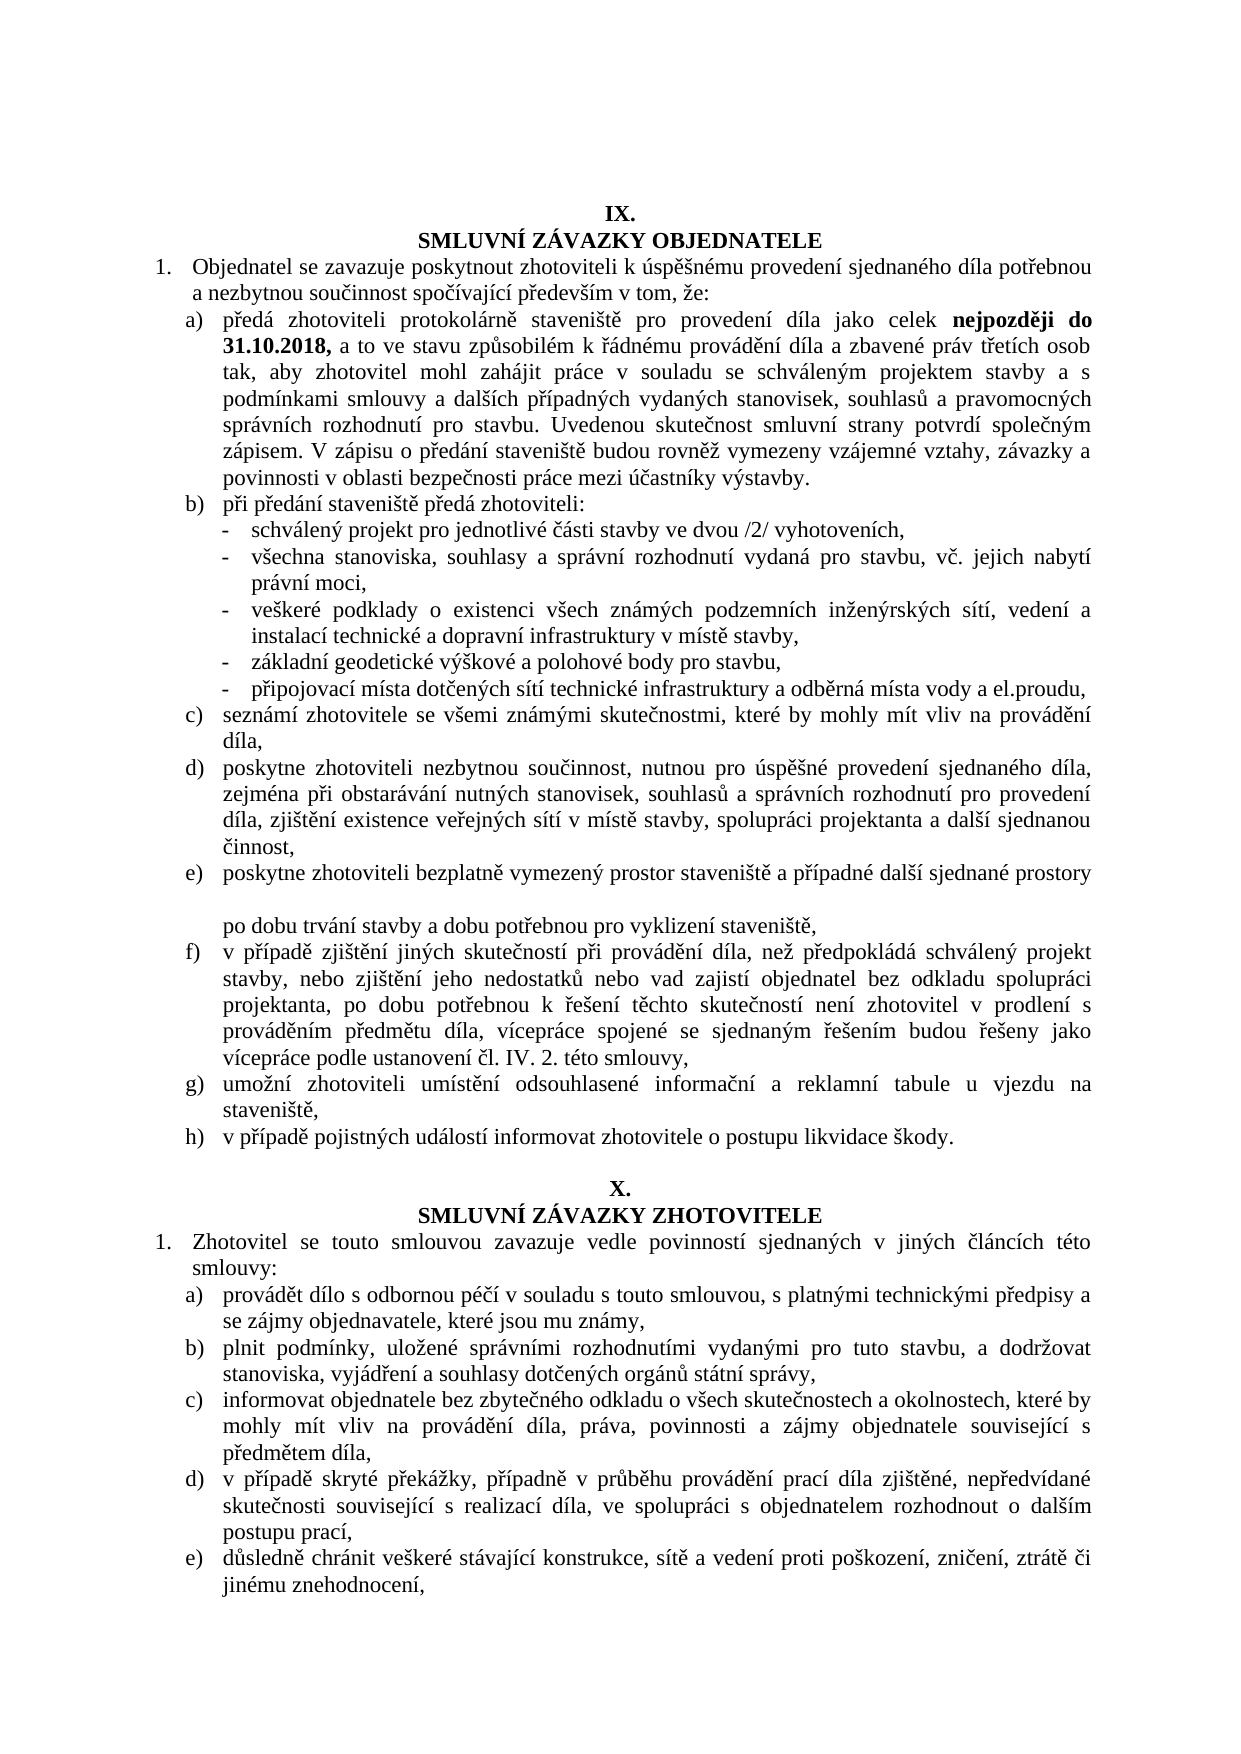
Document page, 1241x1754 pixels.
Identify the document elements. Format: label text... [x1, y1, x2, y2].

list poskytne zhotoviteli bezplatně vymezený prostor staveniště a případné další sjednané prostory po dobu trvání stavby a dobu potřebnou pro vyklizení staveniště, [185, 859, 1093, 938]
list v případě pojistných událostí informovat zhotovitele o postupu likvidace škody. [185, 1123, 1093, 1149]
text X. [148, 1175, 1093, 1202]
list umožní zhotoviteli umístění odsouhlasené informační a reklamní tabule u vjezdu na staveniště, [185, 1070, 1093, 1123]
list v případě zjištění jiných skutečností při provádění díla, než předpokládá schválený projekt stavby, nebo zjištění jeho nedostatků nebo vad zajistí objednatel bez odkladu spolupráci projektanta, po dobu potřebnou k řešení těchto skutečností není zhotovitel v prodlení s prováděním předmětu díla, vícepráce spojené se sjednaným řešením budou řešeny jako vícepráce podle ustanovení čl. IV. 2. této smlouvy, [185, 938, 1093, 1070]
list důsledně chránit veškeré stávající konstrukce, sítě a vedení proti poškození, zničení, ztrátě či jinému znehodnocení, [185, 1544, 1093, 1597]
list seznámí zhotovitele se všemi známými skutečnostmi, které by mohly mít vliv na provádění díla, [185, 701, 1093, 754]
list poskytne zhotoviteli nezbytnou součinnost, nutnou pro úspěšné provedení sjednaného díla, zejména při obstarávání nutných stanovisek, souhlasů a správních rozhodnutí pro provedení díla, zjištění existence veřejných sítí v místě stavby, spolupráci projektanta a další sjednanou činnost, [185, 754, 1093, 859]
text IX. [148, 200, 1093, 227]
list informovat objednatele bez zbytečného odkladu o všech skutečnostech a okolnostech, které by mohly mít vliv na provádění díla, práva, povinnosti a zájmy objednatele související s předmětem díla, [185, 1386, 1093, 1465]
list předá zhotoviteli protokolárně staveniště pro provedení díla jako celek nejpozději do 31.10.2018, a to ve stavu způsobilém k řádnému provádění díla a zbavené práv třetích osob tak, aby zhotovitel mohl zahájit práce v souladu se schváleným projektem stavby a s podmínkami smlouvy a dalších případných vydaných stanovisek, souhlasů a pravomocných správních rozhodnutí pro stavbu. Uvedenou skutečnost smluvní strany potvrdí společným zápisem. V zápisu o předání staveniště budou rovněž vymezeny vzájemné vztahy, závazky a povinnosti v oblasti bezpečnosti práce mezi účastníky výstavby. [185, 306, 1093, 490]
text SMLUVNÍ ZÁVAZKY OBJEDNATELE [148, 227, 1093, 253]
list provádět dílo s odbornou péčí v souladu s touto smlouvou, s platnými technickými předpisy a se zájmy objednavatele, které jsou mu známy, [185, 1281, 1093, 1333]
list veškeré podklady o existenci všech známých podzemních inženýrských sítí, vedení a instalací technické a dopravní infrastruktury v místě stavby, [221, 596, 1093, 648]
list Zhotovitel se touto smlouvou zavazuje vedle povinností sjednaných v jiných článcích této smlouvy: [154, 1228, 1093, 1281]
list při předání staveniště předá zhotoviteli: [185, 490, 1093, 517]
list v případě skryté překážky, případně v průběhu provádění prací díla zjištěné, nepředvídané skutečnosti související s realizací díla, ve spolupráci s objednatelem rozhodnout o dalším postupu prací, [185, 1465, 1093, 1544]
list plnit podmínky, uložené správními rozhodnutími vydanými pro tuto stavbu, a dodržovat stanoviska, vyjádření a souhlasy dotčených orgánů státní správy, [185, 1333, 1093, 1386]
list připojovací místa dotčených sítí technické infrastruktury a odběrná místa vody a el.proudu, [221, 675, 1093, 701]
list Objednatel se zavazuje poskytnout zhotoviteli k úspěšnému provedení sjednaného díla potřebnou a nezbytnou součinnost spočívající především v tom, že: [154, 253, 1093, 306]
list schválený projekt pro jednotlivé části stavby ve dvou /2/ vyhotoveních, [221, 517, 1093, 543]
list všechna stanoviska, souhlasy a správní rozhodnutí vydaná pro stavbu, vč. jejich nabytí právní moci, [221, 543, 1093, 596]
text SMLUVNÍ ZÁVAZKY ZHOTOVITELE [148, 1202, 1093, 1228]
list základní geodetické výškové a polohové body pro stavbu, [221, 648, 1093, 675]
